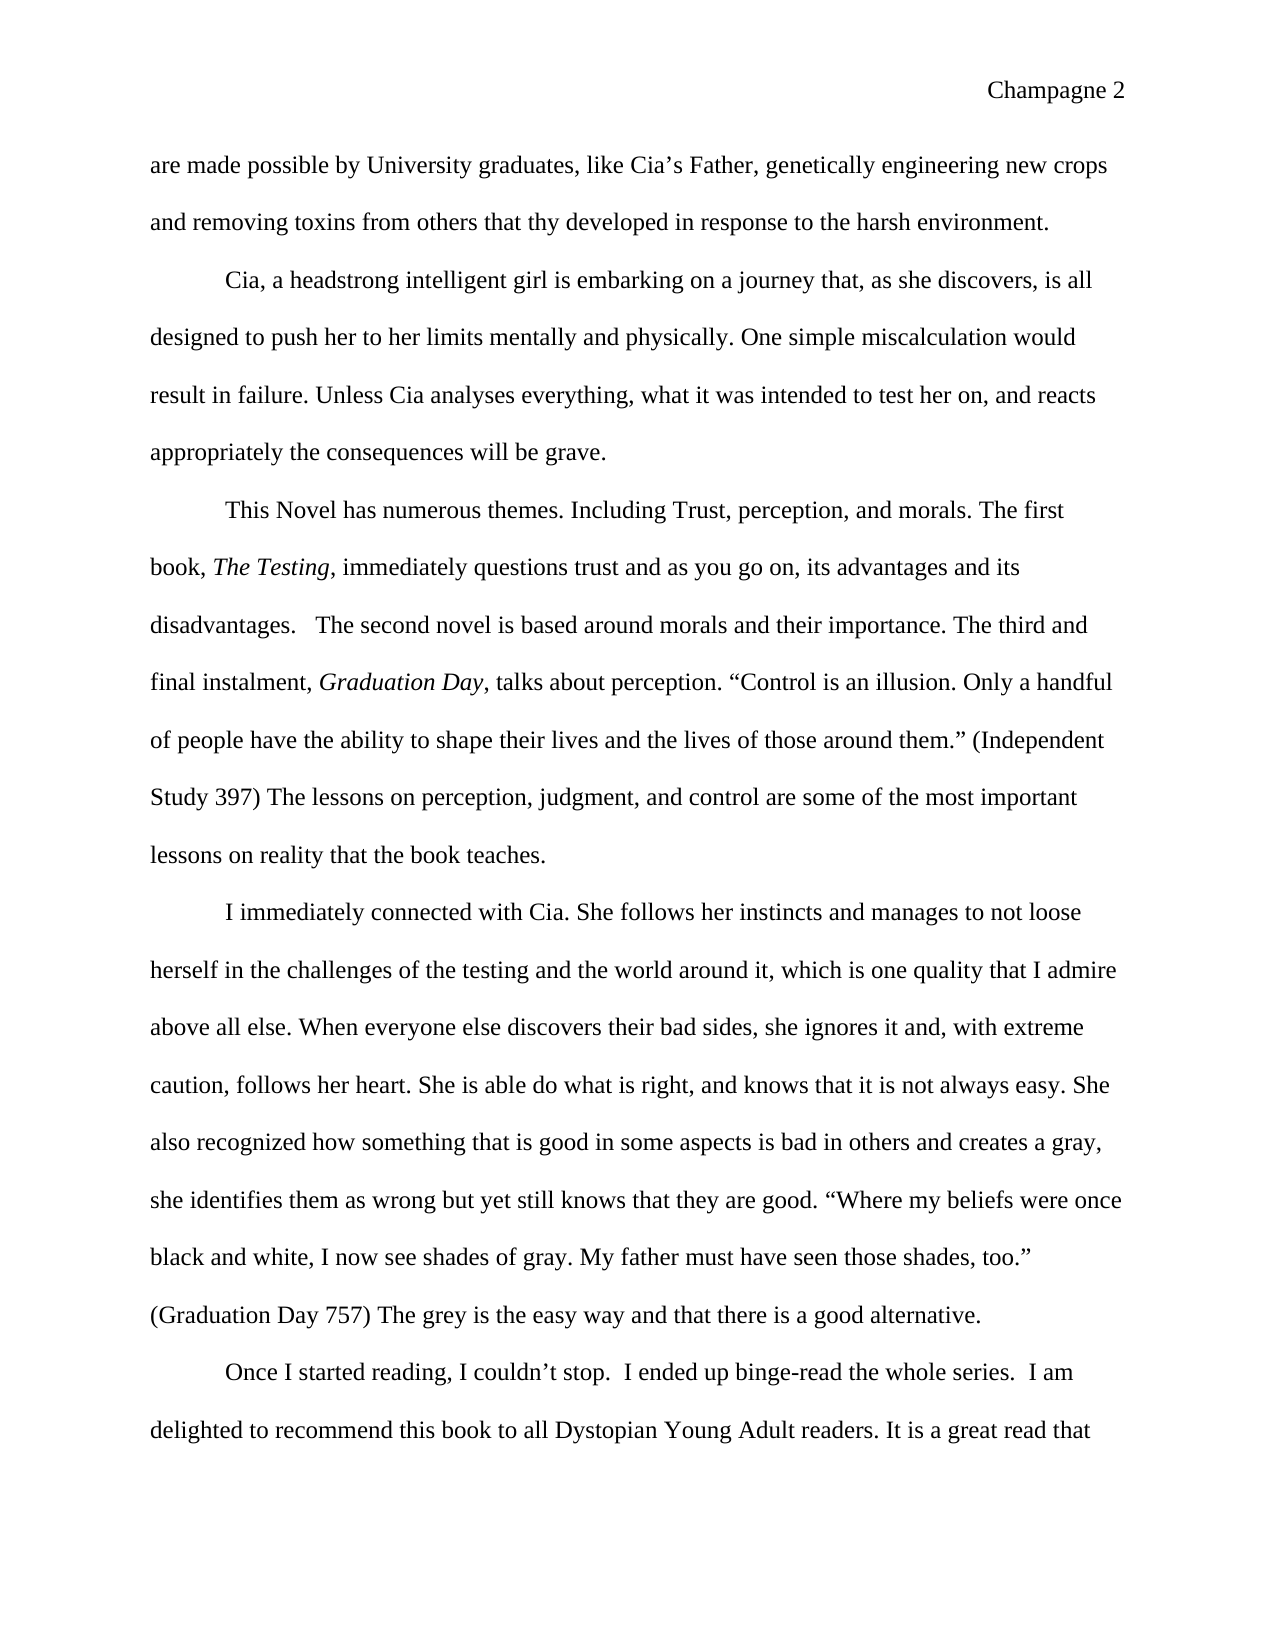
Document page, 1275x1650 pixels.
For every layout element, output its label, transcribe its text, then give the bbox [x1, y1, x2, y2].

text I immediately connected with Cia. She follows her instincts and manages to not loose herself in the challenges of the testing and the world around it, which is one quality that I admire above all else. When everyone else discovers their bad sides, she ignores it and, with extreme caution, follows her heart. She is able do what is right, and knows that it is not always easy. She also recognized how something that is good in some aspects is bad in others and creates a gray, she identifies them as wrong but yet still knows that they are good. “Where my beliefs were once black and white, I now see shades of gray. My father must have seen those shades, too.” (Graduation Day 757) The grey is the easy way and that there is a good alternative. [150, 897, 1125, 1329]
text Cia, a headstrong intelligent girl is embarking on a journey that, as she discovers, is all designed to push her to her limits mentally and physically. One simple miscalculation would result in failure. Unless Cia analyses everything, what it was intended to test her on, and reacts appropriately the consequences will be grave. [150, 265, 1125, 466]
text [150, 1357, 1125, 1444]
text This Novel has numerous themes. Including Trust, perception, and morals. The first book, The Testing, immediately questions trust and as you go on, its advantages and its disadvantages. The second novel is based around morals and their importance. The third and final instalment, Graduation Day, talks about perception. “Control is an illusion. Only a handful of people have the ability to shape their lives and the lives of those around them.” (Independent Study 397) The lessons on perception, judgment, and control are some of the most important lessons on reality that the book teaches. [150, 495, 1125, 869]
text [150, 150, 1125, 236]
